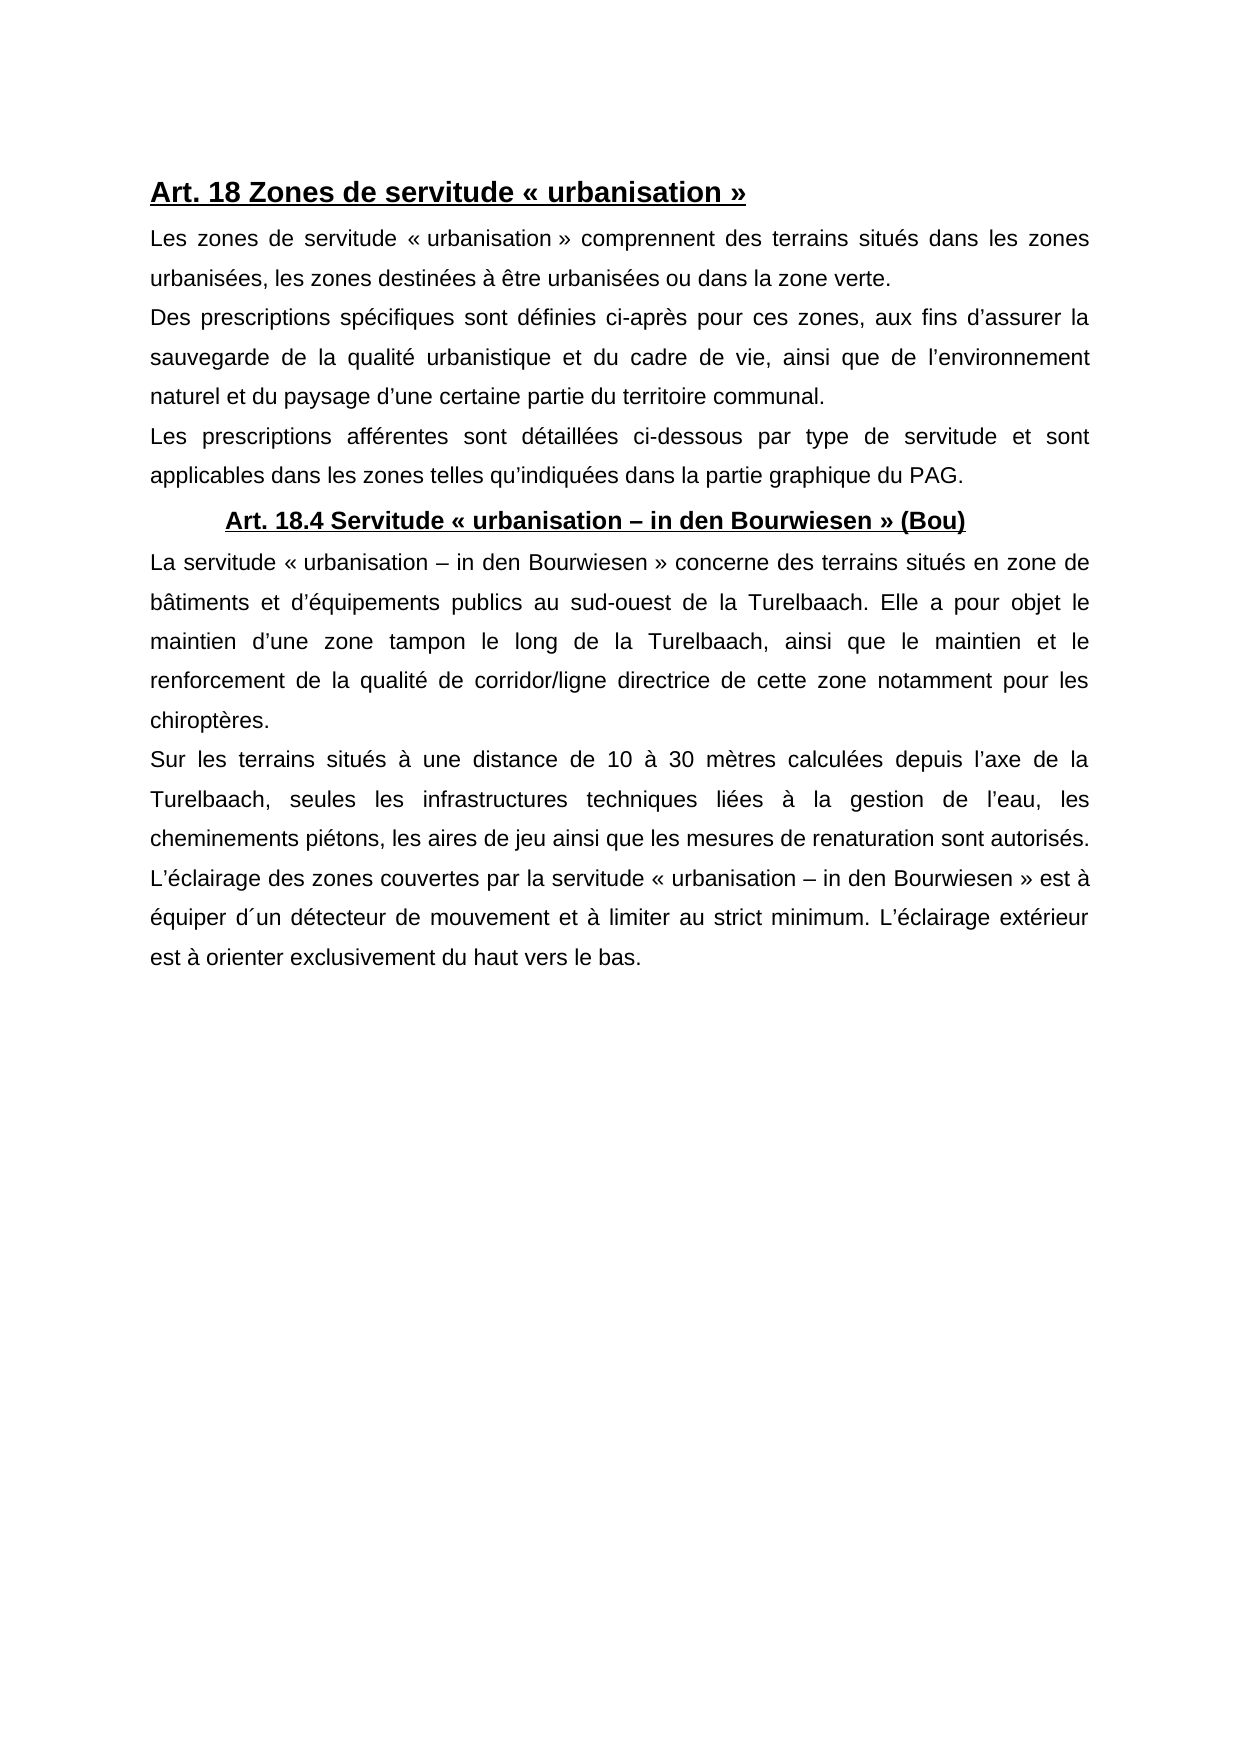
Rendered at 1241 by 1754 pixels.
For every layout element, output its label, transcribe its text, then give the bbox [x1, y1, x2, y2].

text Les zones de servitude « urbanisation » comprennent des terrains situés dans les zones urbanisées, les zones destinées à être urbanisées ou dans la zone verte. [150, 225, 1090, 291]
subtitle Art. 18 Zones de servitude « urbanisation » [150, 175, 1090, 208]
text La servitude « urbanisation – in den Bourwiesen » concerne des terrains situés en zone de bâtiments et d’équipements publics au sud-ouest de la Turelbaach. Elle a pour objet le maintien d’une zone tampon le long de la Turelbaach, ainsi que le maintien et le renforcement de la qualité de corridor/ligne directrice de cette zone notamment pour les chiroptères. [150, 549, 1090, 733]
text L’éclairage des zones couvertes par la servitude « urbanisation – in den Bourwiesen » est à équiper d´un détecteur de mouvement et à limiter au strict minimum. L’éclairage extérieur est à orienter exclusivement du haut vers le bas. [150, 865, 1090, 970]
subtitle Art. 18.4 Servitude « urbanisation – in den Bourwiesen » (Bou) [225, 506, 1090, 534]
text Des prescriptions spécifiques sont définies ci-après pour ces zones, aux fins d’assurer la sauvegarde de la qualité urbanistique et du cadre de vie, ainsi que de l’environnement naturel et du paysage d’une certaine partie du territoire communal. [150, 304, 1090, 409]
text Sur les terrains situés à une distance de 10 à 30 mètres calculées depuis l’axe de la Turelbaach, seules les infrastructures techniques liées à la gestion de l’eau, les cheminements piétons, les aires de jeu ainsi que les mesures de renaturation sont autorisés. [150, 746, 1090, 852]
text Les prescriptions afférentes sont détaillées ci-dessous par type de servitude et sont applicables dans les zones telles qu’indiquées dans la partie graphique du PAG. [150, 423, 1090, 488]
